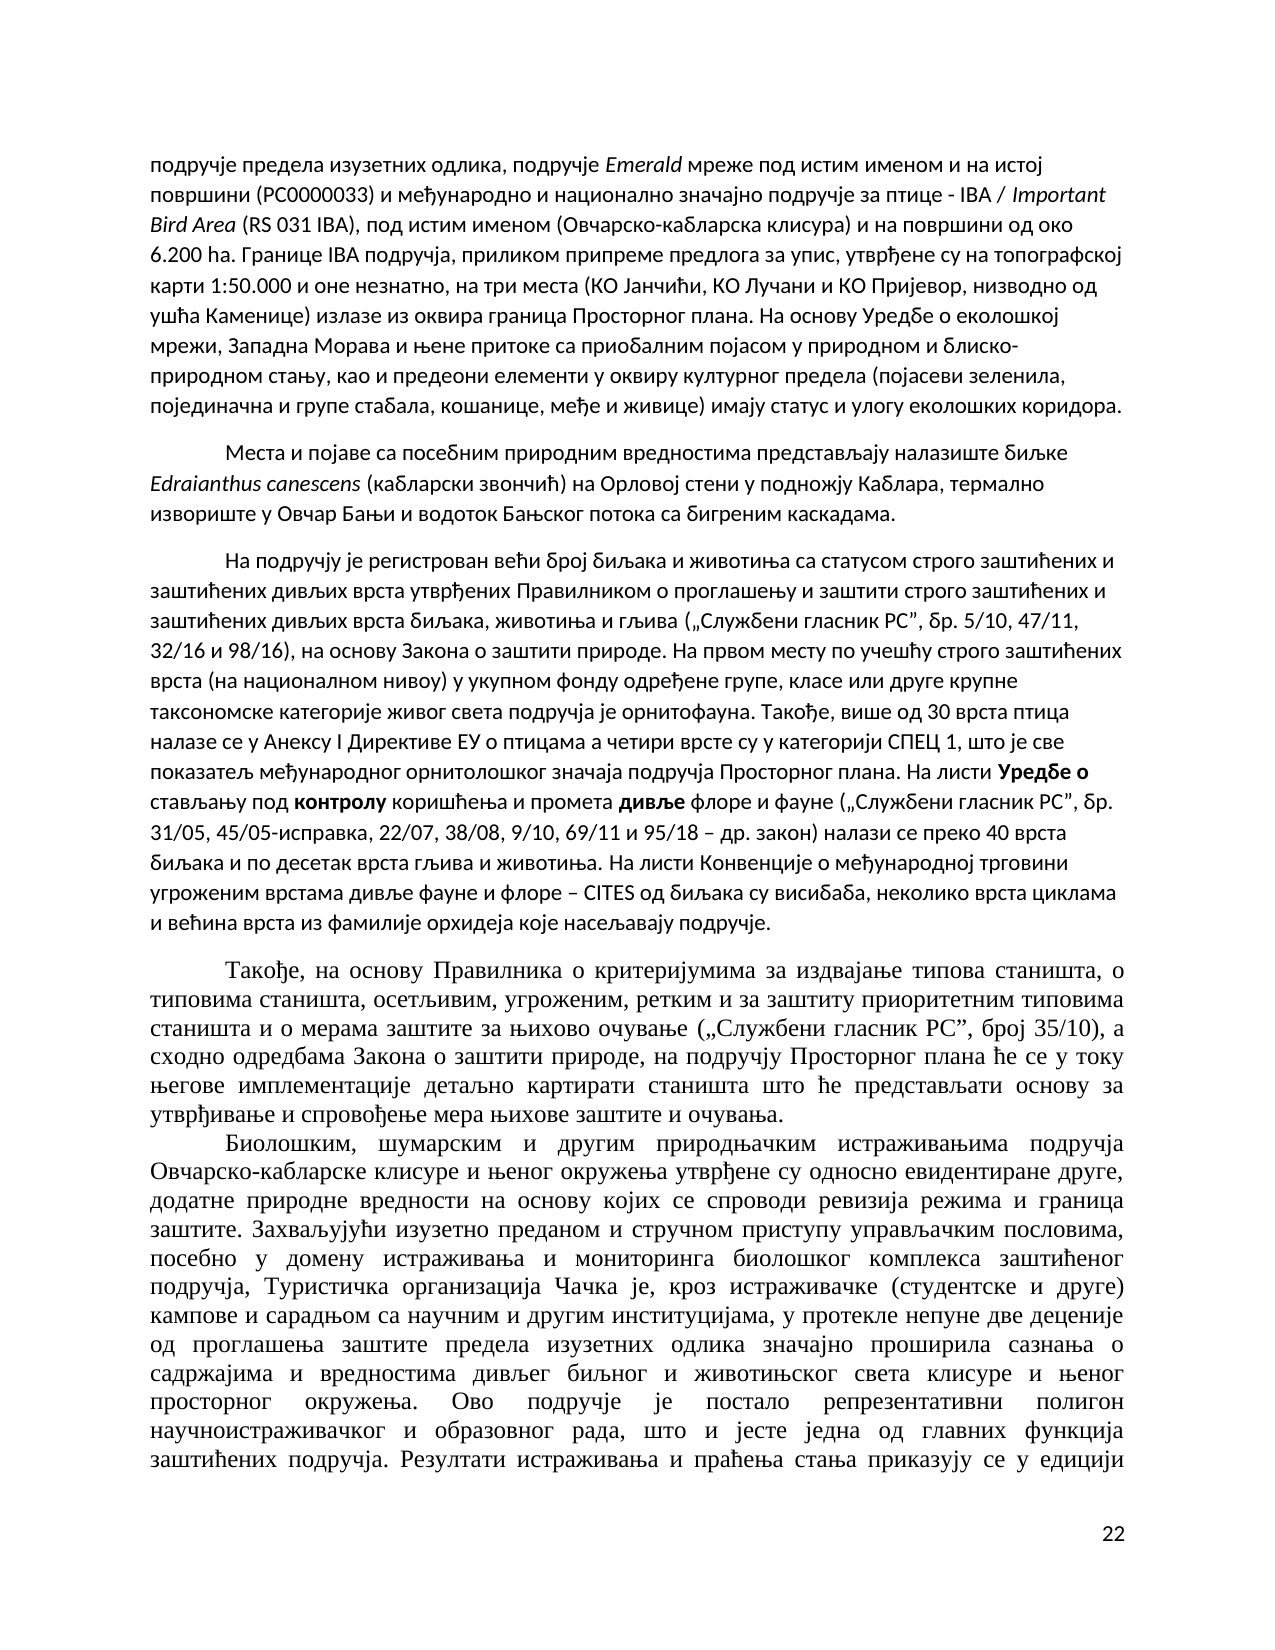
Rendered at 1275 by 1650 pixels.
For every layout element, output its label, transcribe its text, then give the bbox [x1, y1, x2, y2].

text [150, 1128, 1125, 1473]
text Такође, на основу Правилника о критеријумима за издвајање типова станишта, о типовима станишта, осетљивим, угроженим, ретким и за заштиту приоритетним типовима станишта и о мерама заштите за њихово очување („Службени гласник РС”, број 35/10), а сходно одредбама Закона о заштити природе, на подручју Просторног плана ће се у току његове имплементације детаљно картирати станишта што ће представљати основу за утврђивање и спровођење мера њихове заштите и очувања. [150, 955, 1125, 1128]
text Места и појаве са посебним природним вредностима представљају налазиште биљке Edrаianthus canescens (кабларски звончић) на Орловој стени у подножју Каблара, термално извориште у Овчар Бањи и водоток Бањског потока са бигреним каскадама. [150, 438, 1125, 527]
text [150, 150, 1125, 420]
text На подручју је регистрован већи број биљака и животиња са статусом строго заштићених и заштићених дивљих врста утврђених Правилником о проглашењу и заштити строго заштићених и заштићених дивљих врста биљака, животиња и гљива („Службени гласник РС”, бр. 5/10, 47/11, 32/16 и 98/16), на основу Закона о заштити природе. На првом месту по учешћу строго заштићених врста (на националном нивоу) у укупном фонду одређене групе, класе или друге крупне таксономске категорије живог света подручја је орнитофауна. Такође, више од 30 врста птица налазе се у Анексу I Директиве ЕУ о птицама а четири врсте су у категорији СПЕЦ 1, што је све показатељ међународног орнитолошког значаја подручја Просторног плана. На листи Уредбе о стављању под контролу коришћења и промета дивље флоре и фауне („Службени гласник РС”, бр. 31/05, 45/05-исправка, 22/07, 38/08, 9/10, 69/11 и 95/18 – др. закон) налази се преко 40 врста биљака и по десетак врста гљива и животиња. На листи Конвенције о међународној трговини угроженим врстама дивље фауне и флоре – CITES од биљака су висибаба, неколико врста циклама и већина врста из фамилије орхидеја које насељавају подручје. [150, 546, 1125, 936]
